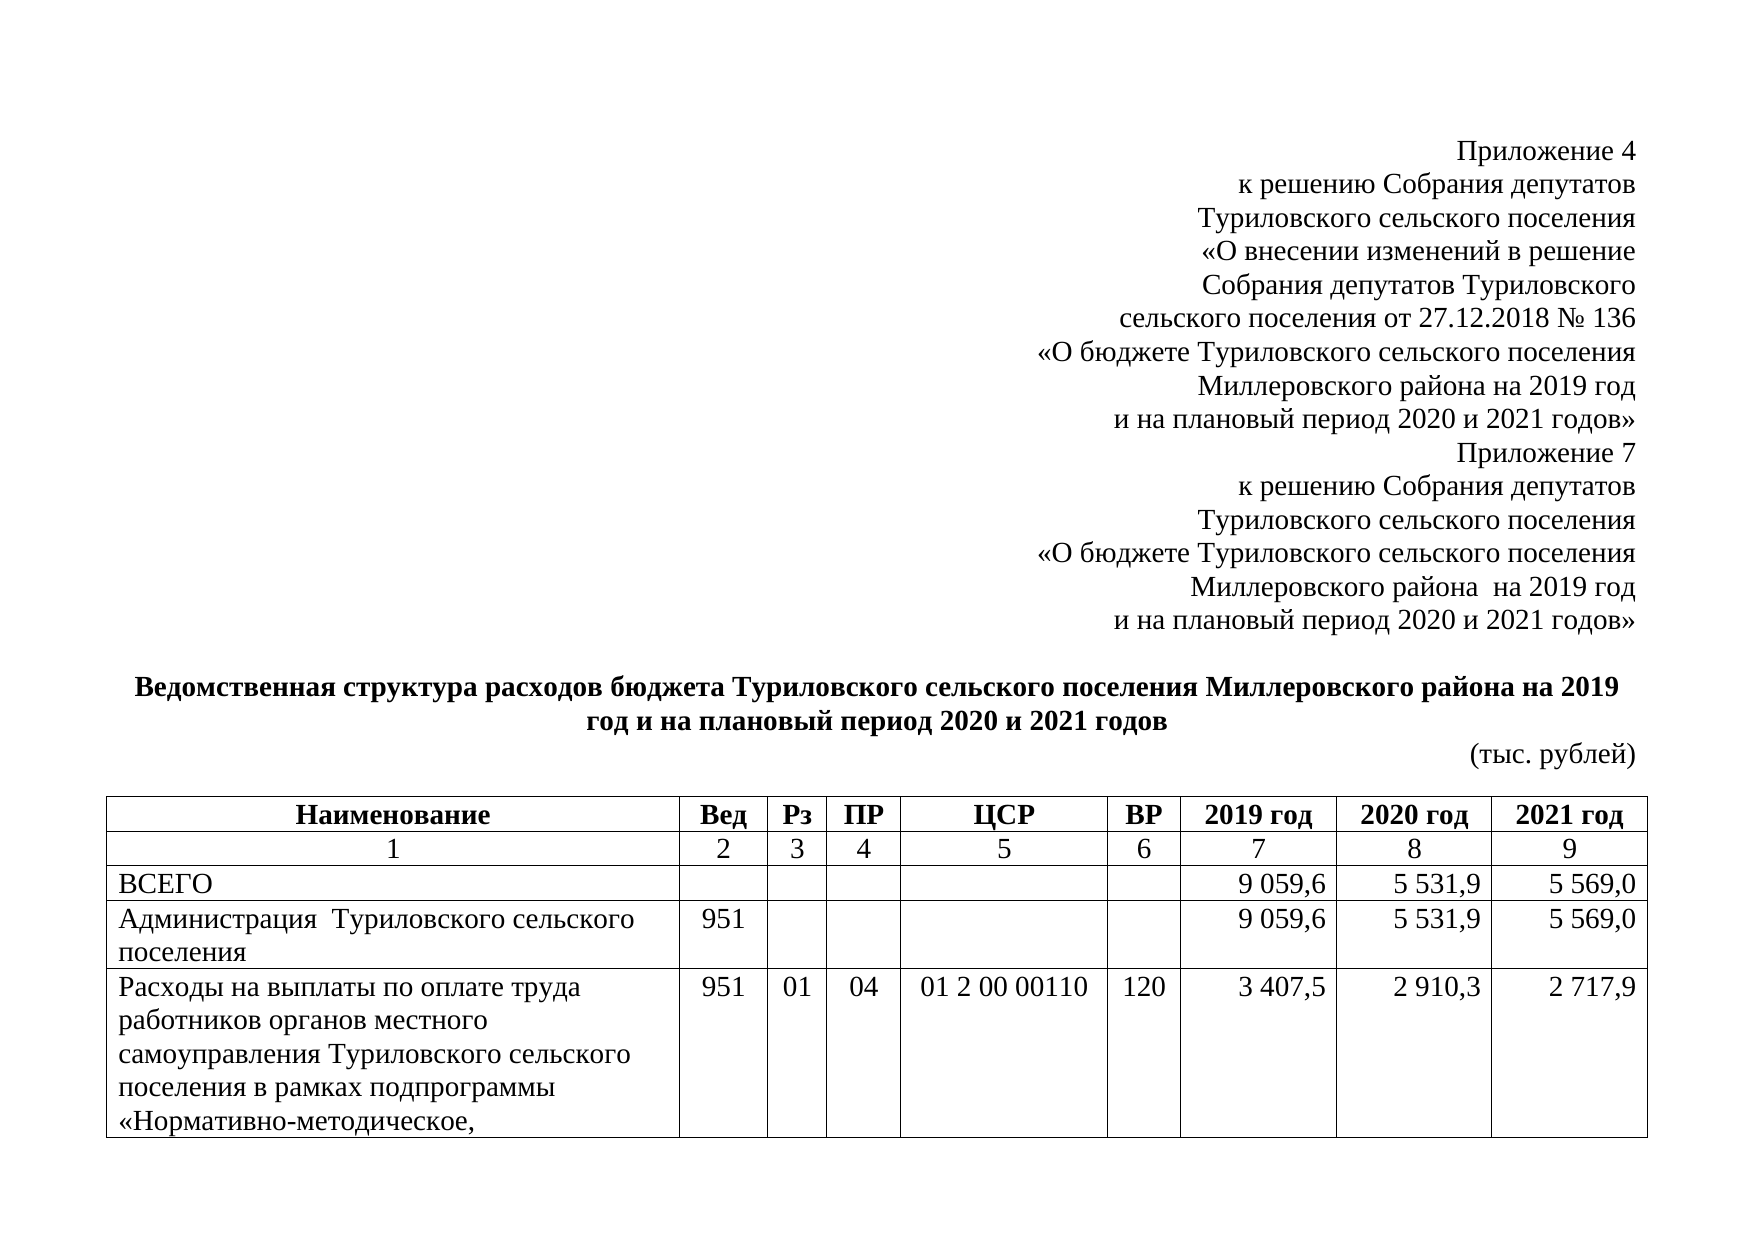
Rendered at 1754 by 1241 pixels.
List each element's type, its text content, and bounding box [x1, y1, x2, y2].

table_header Рз [768, 797, 826, 831]
table_cell 7 [1181, 832, 1336, 865]
text Ведомственная структура расходов бюджета Туриловского сельского поселения Миллеровского района на 2019 год и на плановый период 2020 и 2021 годов [118, 669, 1636, 737]
table_cell 9 059,6 [1181, 901, 1336, 968]
table_header 2020 год [1337, 797, 1491, 831]
text Туриловского сельского поселения [118, 502, 1636, 535]
text «О бюджете Туриловского сельского поселения [118, 535, 1636, 569]
table_cell 04 [827, 969, 900, 1137]
table_header ЦСР [901, 797, 1107, 831]
table_cell 4 [827, 832, 900, 865]
table_cell [768, 866, 826, 900]
text к решению Собрания депутатов [118, 468, 1636, 502]
text к решению Собрания депутатов [118, 166, 1636, 200]
table_cell 9 [1492, 832, 1647, 865]
table_header ПР [827, 797, 900, 831]
text «О внесении изменений в решение [118, 233, 1636, 267]
table_cell 8 [1337, 832, 1491, 865]
table_cell 5 569,0 [1492, 866, 1647, 900]
text Приложение 7 [118, 435, 1636, 468]
table_cell 2 717,9 [1492, 969, 1647, 1137]
table_header Наименование [107, 797, 679, 831]
table_cell [1108, 866, 1180, 900]
text «О бюджете Туриловского сельского поселения [118, 334, 1636, 368]
table_cell 9 059,6 [1181, 866, 1336, 900]
text и на плановый период 2020 и 2021 годов» [118, 401, 1636, 435]
table_cell 5 531,9 [1337, 866, 1491, 900]
table_cell 5 569,0 [1492, 901, 1647, 968]
text сельского поселения от 27.12.2018 № 136 [118, 301, 1636, 334]
table_cell 6 [1108, 832, 1180, 865]
table_cell 01 2 00 00110 [901, 969, 1107, 1137]
table_cell [901, 866, 1107, 900]
table_cell ВСЕГО [107, 866, 679, 900]
table_cell 2 910,3 [1337, 969, 1491, 1137]
table_header 2021 год [1492, 797, 1647, 831]
table_cell 5 531,9 [1337, 901, 1491, 968]
text Миллеровского района на 2019 год [118, 569, 1636, 602]
table_header ВР [1108, 797, 1180, 831]
table_cell [827, 901, 900, 968]
table_cell [901, 901, 1107, 968]
table_cell 951 [680, 969, 767, 1137]
table_header 2019 год [1181, 797, 1336, 831]
table_cell 3 407,5 [1181, 969, 1336, 1137]
text и на плановый период 2020 и 2021 годов» [118, 602, 1636, 636]
text Туриловского сельского поселения [118, 200, 1636, 233]
table_cell [827, 866, 900, 900]
table_cell [768, 901, 826, 968]
table_cell 120 [1108, 969, 1180, 1137]
table_cell 3 [768, 832, 826, 865]
table_cell 01 [768, 969, 826, 1137]
text Приложение 4 [118, 133, 1636, 166]
table_cell 2 [680, 832, 767, 865]
table_cell 951 [680, 901, 767, 968]
text Собрания депутатов Туриловского [118, 267, 1636, 301]
table_cell 5 [901, 832, 1107, 865]
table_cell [107, 969, 679, 1137]
table_cell Администрация Туриловского сельского поселения [107, 901, 679, 968]
table_cell [1108, 901, 1180, 968]
table_cell 1 [107, 832, 679, 865]
text Миллеровского района на 2019 год [118, 368, 1636, 401]
table_header Вед [680, 797, 767, 831]
table_cell [680, 866, 767, 900]
text (тыс. рублей) [118, 737, 1636, 770]
